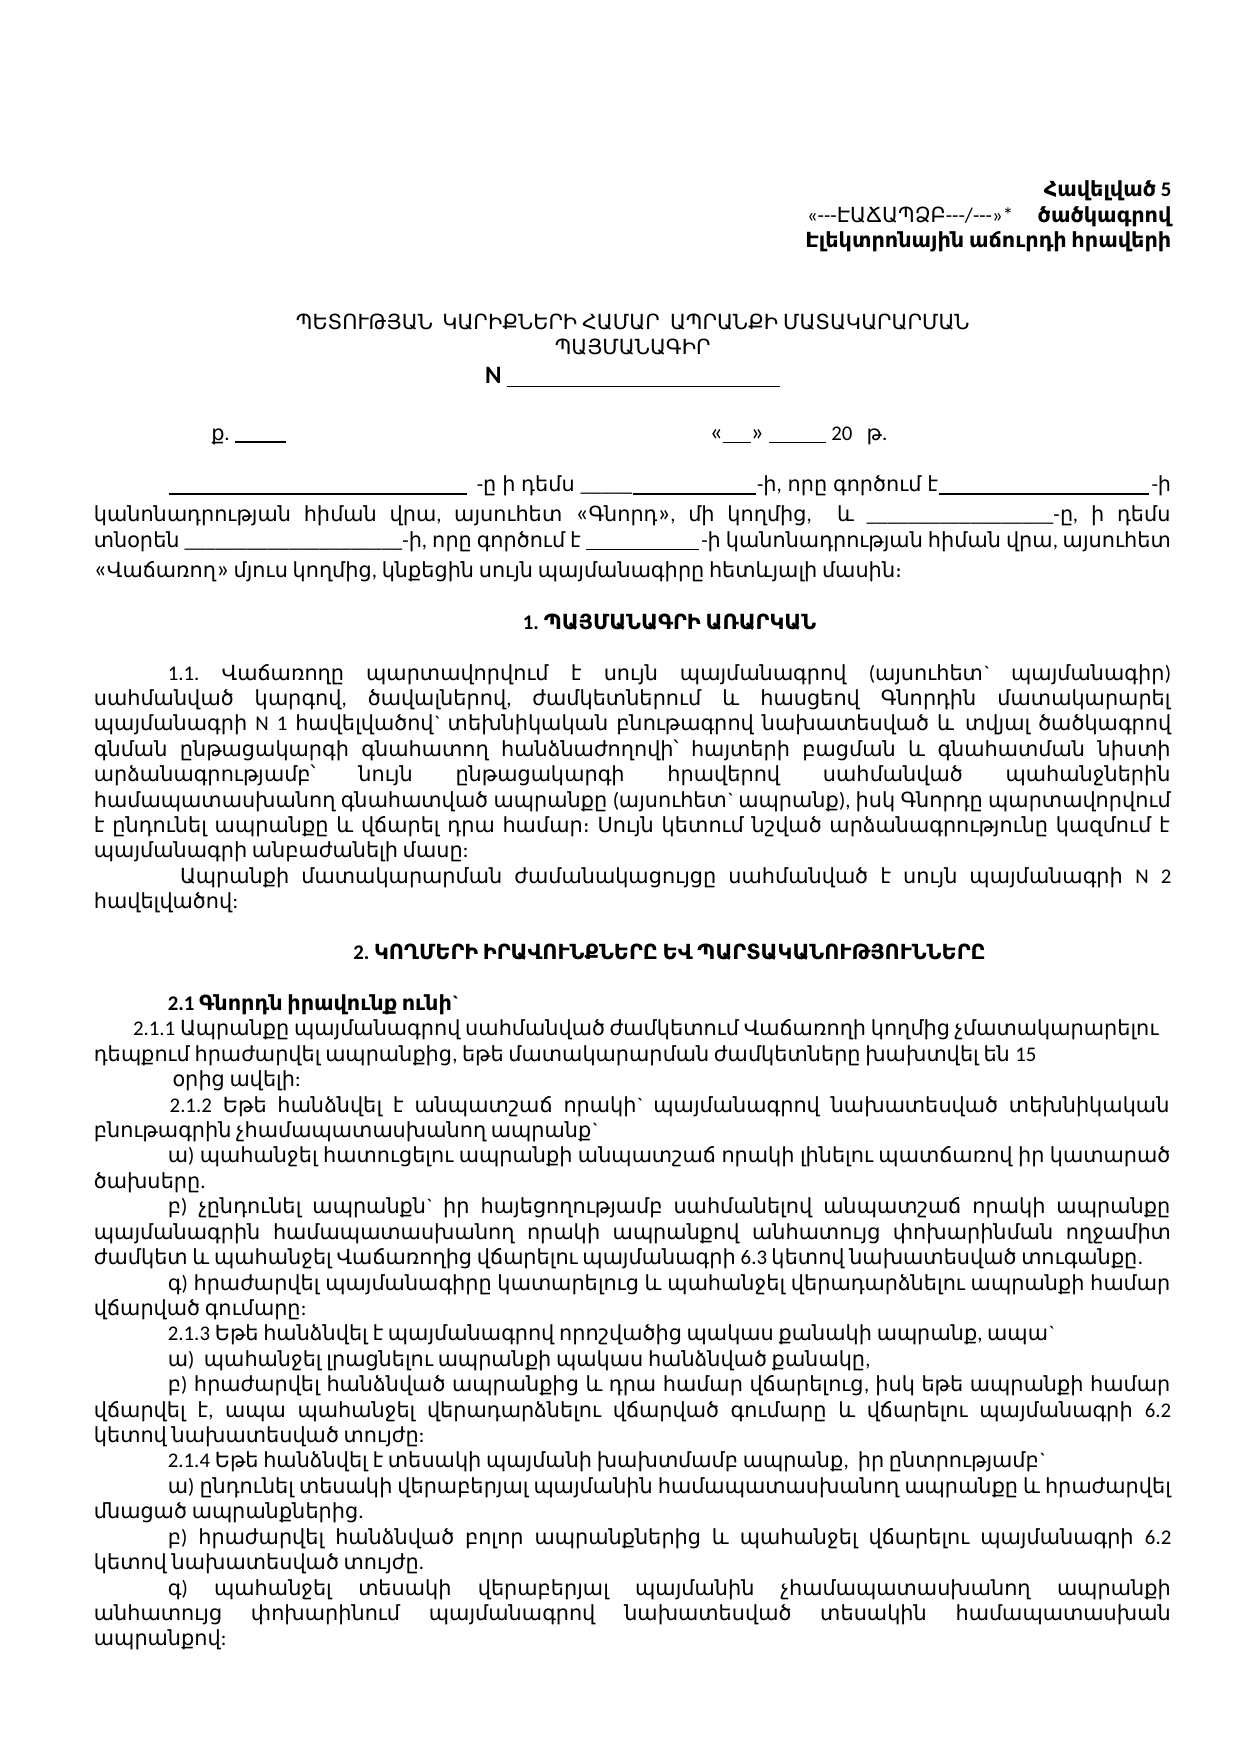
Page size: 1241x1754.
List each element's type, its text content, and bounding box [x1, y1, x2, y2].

text 2.1 Գնորդն իրավունք ունի` [94, 990, 1171, 1016]
text ք. « » 20 թ. [94, 416, 1171, 446]
text 1. ՊԱՅՄԱՆԱԳՐԻ ԱՌԱՐԿԱՆ [94, 609, 1171, 634]
text 2.1.2 Եթե հանձնվել է անպատշաճ որակի` պայմանագրով նախատեսված տեխնիկական բնութագրին չհամապատասխանող ապրանք` [94, 1092, 1171, 1143]
text Ապրանքի մատակարարման ժամանակացույցը սահմանված է սույն պայմանագրի N 2 հավելվածով: [94, 863, 1171, 914]
text բ) հրաժարվել հանձնված բոլոր ապրանքներից և պահանջել վճարելու պայմանագրի 6.2 կետով նախատեսված տույժը. [94, 1524, 1171, 1575]
text օրից ավելի: [94, 1066, 1171, 1092]
text 2. ԿՈՂՄԵՐԻ ԻՐԱՎՈՒՆՔՆԵՐԸ ԵՎ ՊԱՐՏԱԿԱՆՈՒԹՅՈՒՆՆԵՐԸ [94, 939, 1171, 965]
text 2.1.1 Ապրանքը պայմանագրով սահմանված ժամկետում Վաճառողի կողմից չմատակարարելու դեպքում հրաժարվել ապրանքից, եթե մատակարարման ժամկետները խախտվել են 15 [94, 1016, 1171, 1066]
text 1.1. Վաճառողը պարտավորվում է սույն պայմանագրով (այսուհետ` պայմանագիր) սահմանված կարգով, ծավալներով, ժամկետներում և հասցեով Գնորդին մատակարարել պայմանագրի N 1 հավելվածով` տեխնիկական բնութագրով նախատեսված և տվյալ ծածկագրով գնման ընթացակարգի գնահատող հանձնաժողովի՝ հայտերի բացման և գնահատման նիստի արձանագրությամբ՝ նույն ընթացակարգի հրավերով սահմանված պահանջներին համապատասխանող գնահատված ապրանքը (այսուհետ` ապրանք), իսկ Գնորդը պարտավորվում է ընդունել ապրանքը և վճարել դրա համար։ Սույն կետում նշված արձանագրությունը կազմում է պայմանագրի անբաժանելի մասը: [94, 660, 1171, 863]
text 2.1.4 Եթե հանձնվել է տեսակի պայմանի խախտմամբ ապրանք, իր ընտրությամբ` [94, 1448, 1171, 1473]
text Հավելված 5 [94, 177, 1171, 202]
text բ) հրաժարվել հանձնված ապրանքից և դրա համար վճարելուց, իսկ եթե ապրանքի համար վճարվել է, ապա պահանջել վերադարձնելու վճարված գումարը և վճարելու պայմանագրի 6.2 կետով նախատեսված տույժը: [94, 1371, 1171, 1448]
text «---ԷԱՃԱՊՁԲ---/---»* ծածկագրով [94, 202, 1171, 227]
text ա) պահանջել լրացնելու ապրանքի պակաս հանձնված քանակը, [94, 1346, 1171, 1371]
text ա) ընդունել տեսակի վերաբերյալ պայմանին համապատասխանող ապրանքը և հրաժարվել մնացած ապրանքներից. [94, 1473, 1171, 1524]
text Էլեկտրոնային աճուրդի հրավերի [94, 227, 1171, 253]
text -ը ի դեմս _____ -ի, որը գործում է -ի կանոնադրության հիման վրա, այսուհետ «Գնորդ», մի կողմից, և __________________-ը, ի դեմս տնօրեն _____________________-ի, որը գործում է -ի կանոնադրության հիման վրա, այսուհետ «Վաճառող» մյուս կողմից, կնքեցին սույն պայմանագիրը հետևյալի մասին։ [94, 472, 1171, 583]
text ա) պահանջել հատուցելու ապրանքի անպատշաճ որակի լինելու պատճառով իր կատարած ծախսերը. [94, 1143, 1171, 1193]
text գ) հրաժարվել պայմանագիրը կատարելուց և պահանջել վերադարձնելու ապրանքի համար վճարված գումարը: [94, 1270, 1171, 1321]
text ՊԵՏՈՒԹՅԱՆ ԿԱՐԻՔՆԵՐԻ ՀԱՄԱՐ ԱՊՐԱՆՔԻ ՄԱՏԱԿԱՐԱՐՄԱՆ [79, 309, 1171, 334]
text գ) պահանջել տեսակի վերաբերյալ պայմանին չհամապատասխանող ապրանքի անհատույց փոխարինում պայմանագրով նախատեսված տեսակին համապատասխան ապրանքով: [94, 1575, 1171, 1651]
text ՊԱՅՄԱՆԱԳԻՐ [79, 334, 1171, 360]
text բ) չընդունել ապրանքն` իր հայեցողությամբ սահմանելով անպատշաճ որակի ապրանքը պայմանագրին համապատասխանող որակի ապրանքով անհատույց փոխարինման ողջամիտ ժամկետ և պահանջել Վաճառողից վճարելու պայմանագրի 6.3 կետով նախատեսված տուգանքը. [94, 1193, 1171, 1270]
text N [79, 360, 1171, 390]
text 2.1.3 Եթե հանձնվել է պայմանագրով որոշվածից պակաս քանակի ապրանք, ապա` [94, 1321, 1171, 1346]
